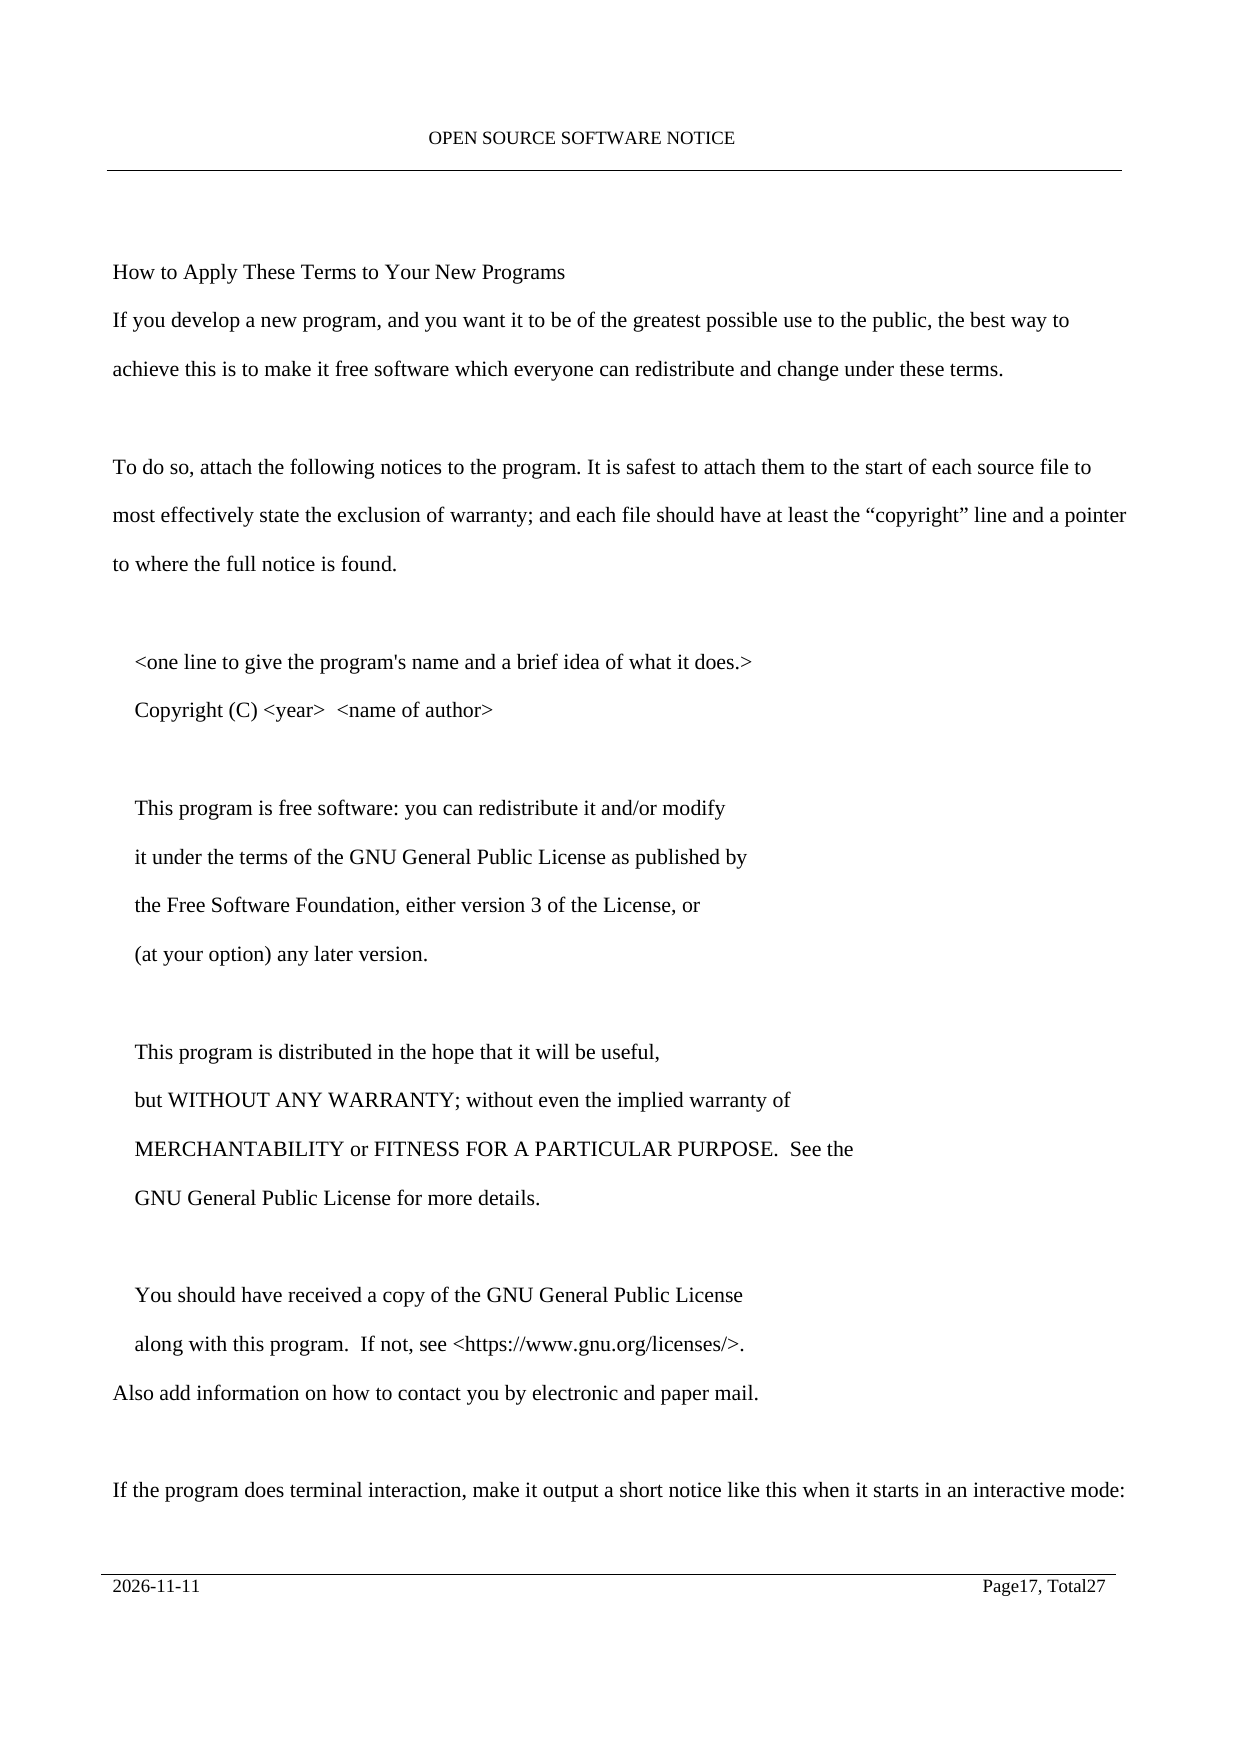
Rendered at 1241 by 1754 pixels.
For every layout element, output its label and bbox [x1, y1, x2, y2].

text [112, 206, 1128, 1506]
